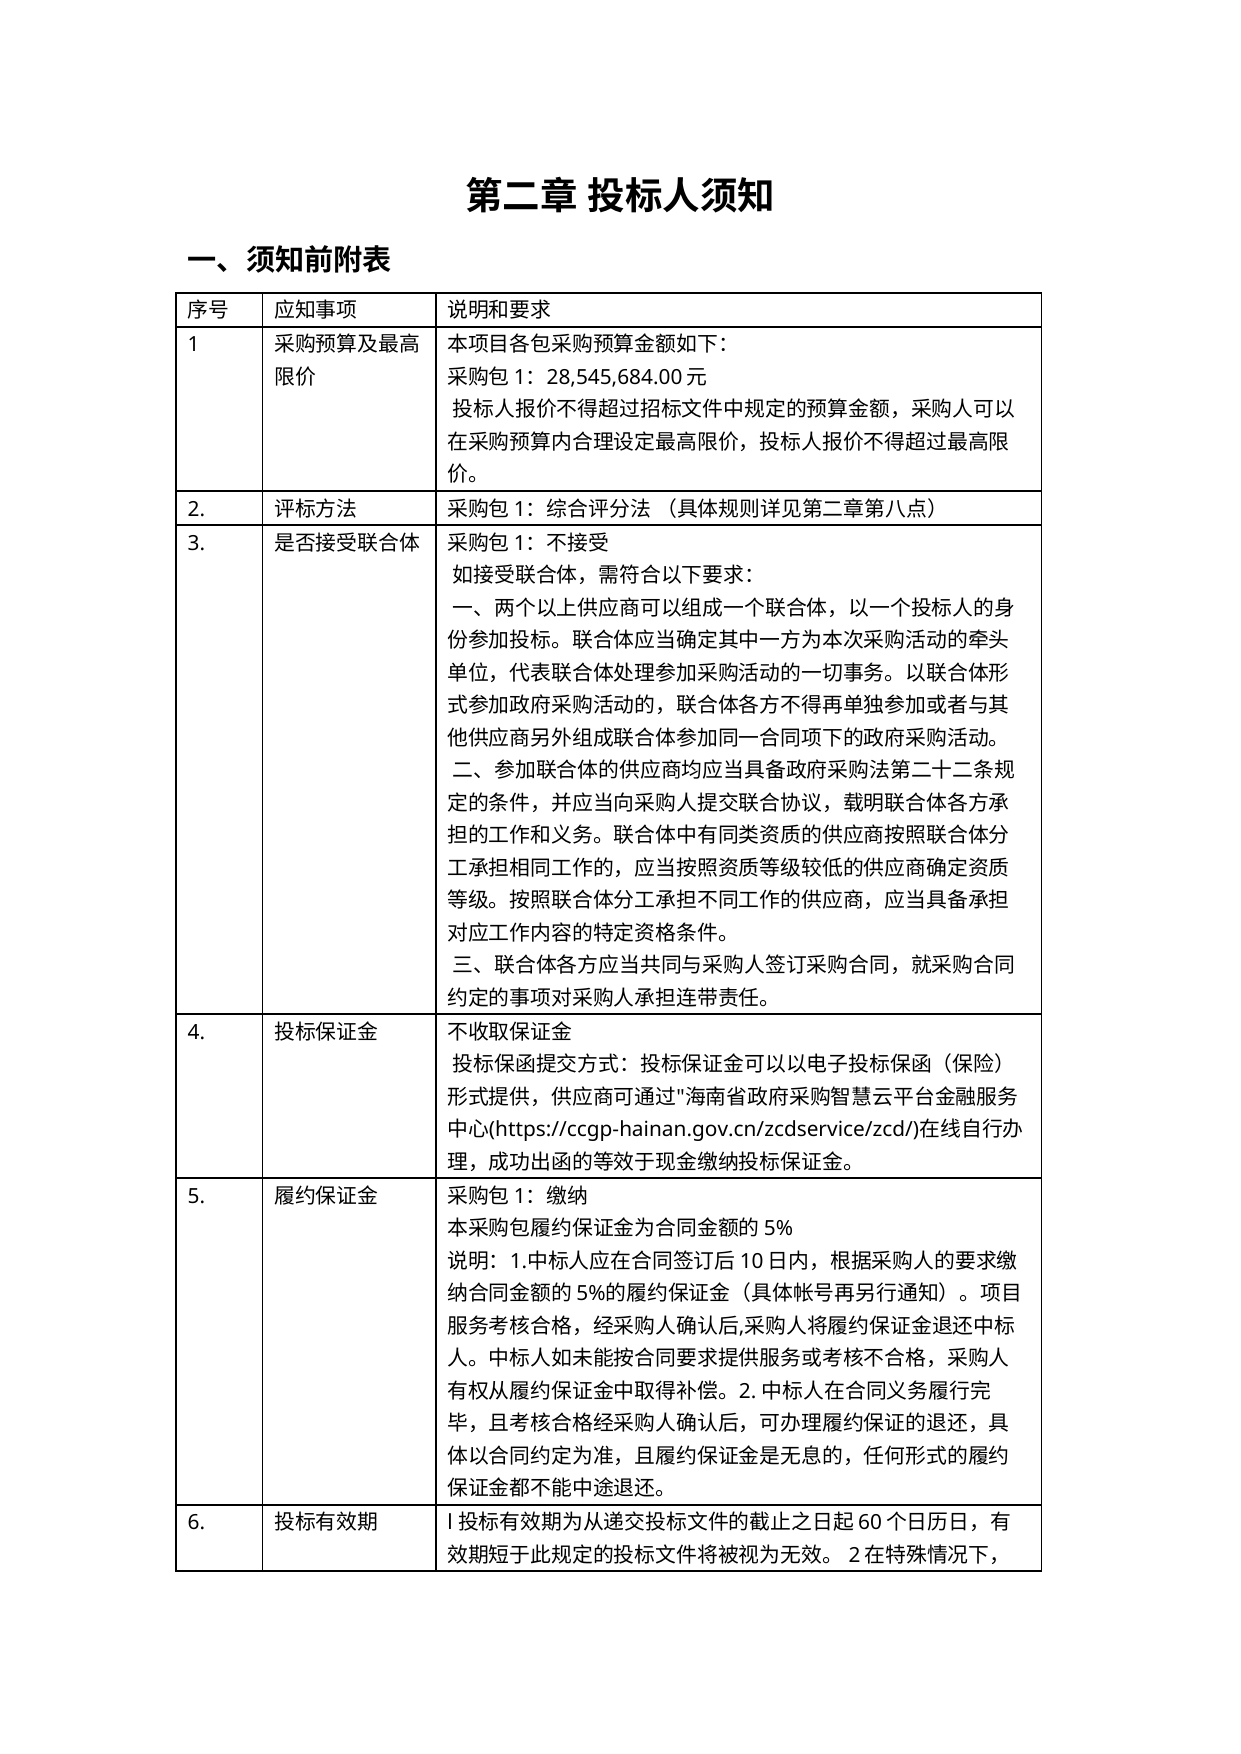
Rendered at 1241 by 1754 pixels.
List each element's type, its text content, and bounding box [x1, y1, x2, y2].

text 一、须知前附表 [187, 227, 1053, 292]
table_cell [437, 1506, 1041, 1570]
table_cell 3. [177, 526, 262, 1013]
table_cell 评标方法 [263, 492, 435, 524]
table_cell 6. [177, 1506, 262, 1570]
text 第二章 投标人须知 [187, 162, 1053, 227]
table_cell 是否接受联合体 [263, 526, 435, 1013]
table_header 说明和要求 [437, 294, 1041, 326]
table_cell 2. [177, 492, 262, 524]
table_cell 采购预算及最高限价 [263, 328, 435, 490]
table_header 序号 [177, 294, 262, 326]
table_cell 1 [177, 328, 262, 490]
table_cell 履约保证金 [263, 1179, 435, 1504]
table_cell 采购包1：不接受 如接受联合体，需符合以下要求： 一、两个以上供应商可以组成一个联合体，以一个投标人的身份参加投标。联合体应当确定其中一方为本次采购活动的牵头单位，代表联合体处理参加采购活动的一切事务。以联合体形式参加政府采购活动的，联合体各方不得再单独参加或者与其他供应商另外组成联合体参加同一合同项下的政府采购活动。 二、参加联合体的供应商均应当具备政府采购法第二十二条规定的条件，并应当向采购人提交联合协议，载明联合体各方承担的工作和义务。联合体中有同类资质的供应商按照联合体分工承担相同工作的，应当按照资质等级较低的供应商确定资质等级。按照联合体分工承担不同工作的供应商，应当具备承担对应工作内容的特定资格条件。 三、联合体各方应当共同与采购人签订采购合同，就采购合同约定的事项对采购人承担连带责任。 [437, 526, 1041, 1013]
table_cell 4. [177, 1015, 262, 1177]
table_cell 采购包1：综合评分法 （具体规则详见第二章第八点） [437, 492, 1041, 524]
table_cell 本项目各包采购预算金额如下： 采购包1：28,545,684.00元 投标人报价不得超过招标文件中规定的预算金额，采购人可以在采购预算内合理设定最高限价，投标人报价不得超过最高限价。 [437, 328, 1041, 490]
table_cell 不收取保证金 投标保函提交方式：投标保证金可以以电子投标保函（保险）形式提供，供应商可通过"海南省政府采购智慧云平台金融服务中心(https://ccgp-hainan.gov.cn/zcdservice/zcd/)在线自行办理，成功出函的等效于现金缴纳投标保证金。 [437, 1015, 1041, 1177]
table_cell 投标保证金 [263, 1015, 435, 1177]
table_cell 采购包1：缴纳 本采购包履约保证金为合同金额的5% 说明：1.中标人应在合同签订后10日内，根据采购人的要求缴纳合同金额的5%的履约保证金（具体帐号再另行通知）。项目服务考核合格，经采购人确认后,采购人将履约保证金退还中标人。中标人如未能按合同要求提供服务或考核不合格，采购人有权从履约保证金中取得补偿。2. 中标人在合同义务履行完毕，且考核合格经采购人确认后，可办理履约保证的退还，具体以合同约定为准，且履约保证金是无息的，任何形式的履约保证金都不能中途退还。 [437, 1179, 1041, 1504]
table_header 应知事项 [263, 294, 435, 326]
table_cell 投标有效期 [263, 1506, 435, 1570]
table_cell 5. [177, 1179, 262, 1504]
